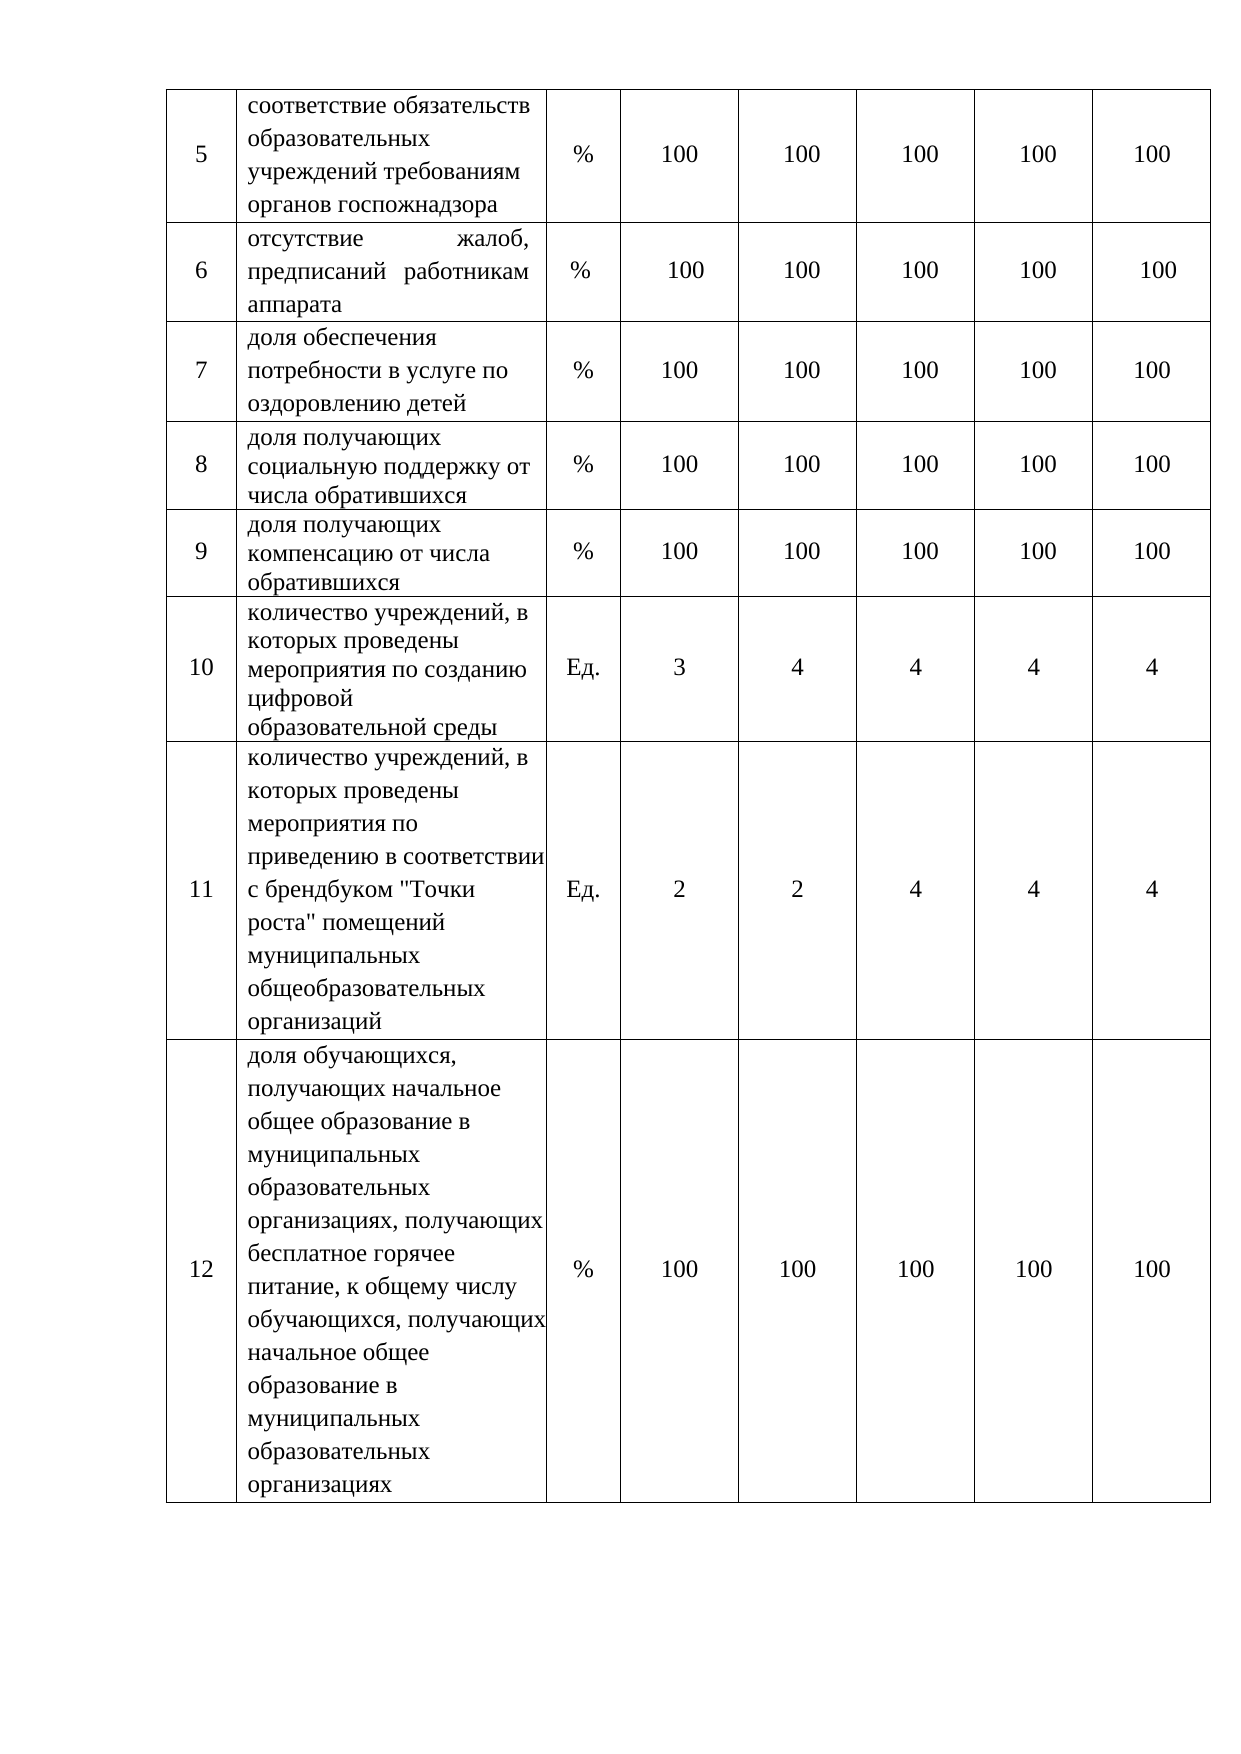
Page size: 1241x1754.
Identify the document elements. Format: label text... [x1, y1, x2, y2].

table_cell 100 [621, 422, 738, 508]
table_cell % [547, 1040, 620, 1502]
table_cell 100 [857, 510, 974, 596]
table_cell 100 [739, 1040, 856, 1502]
table_cell 100 [621, 90, 738, 222]
table_cell 100 [621, 510, 738, 596]
table_cell 100 [975, 422, 1092, 508]
table_cell 100 [739, 422, 856, 508]
table_cell 100 [975, 90, 1092, 222]
table_cell 2 [739, 742, 856, 1039]
table_cell 100 [857, 1040, 974, 1502]
table_cell % [547, 322, 620, 421]
table_cell 100 [857, 223, 974, 321]
table_cell количество учреждений, в которых проведены мероприятия по приведению в соответствии с брендбуком "Точки роста" помещений муниципальных общеобразовательных организаций [237, 742, 546, 1039]
table_cell 100 [1093, 1040, 1210, 1502]
table_cell 100 [739, 322, 856, 421]
table_cell 100 [1093, 322, 1210, 421]
table_cell количество учреждений, в которых проведены мероприятия по созданию цифровой образовательной среды [237, 597, 546, 741]
table_cell 11 [167, 742, 236, 1039]
table_cell % [547, 90, 620, 222]
table_cell 4 [975, 597, 1092, 741]
table_cell 100 [739, 223, 856, 321]
table_cell 4 [739, 597, 856, 741]
table_cell % [547, 510, 620, 596]
table_cell 2 [621, 742, 738, 1039]
table_cell 100 [1093, 223, 1210, 321]
table_cell 6 [167, 223, 236, 321]
table_cell 3 [621, 597, 738, 741]
table_cell 12 [167, 1040, 236, 1502]
table_cell доля получающих социальную поддержку от числа обратившихся [237, 422, 546, 508]
table_cell 100 [739, 510, 856, 596]
table_cell 100 [621, 322, 738, 421]
table_cell 7 [167, 322, 236, 421]
table_cell 8 [167, 422, 236, 508]
table_cell 100 [975, 322, 1092, 421]
table_cell соответствие обязательств образовательных учреждений требованиям органов госпожнадзора [237, 90, 546, 222]
table_cell 100 [1093, 422, 1210, 508]
table_cell 100 [975, 223, 1092, 321]
table_cell 100 [621, 223, 738, 321]
table_cell 4 [857, 742, 974, 1039]
table_cell 4 [1093, 742, 1210, 1039]
table_cell доля обеспечения потребности в услуге по оздоровлению детей [237, 322, 546, 421]
table_cell 100 [975, 1040, 1092, 1502]
table_cell 5 [167, 90, 236, 222]
table_cell Ед. [547, 597, 620, 741]
table_cell доля получающих компенсацию от числа обратившихся [237, 510, 546, 596]
table_cell 100 [739, 90, 856, 222]
table_cell 100 [857, 422, 974, 508]
table_cell 100 [1093, 510, 1210, 596]
table_cell доля обучающихся, получающих начальное общее образование в муниципальных образовательных организациях, получающих бесплатное горячее питание, к общему числу обучающихся, получающих начальное общее образование в муниципальных образовательных организациях [237, 1040, 546, 1502]
table_cell % [547, 223, 620, 321]
table_cell 100 [857, 90, 974, 222]
table_cell 4 [975, 742, 1092, 1039]
table_cell Ед. [547, 742, 620, 1039]
table_cell 100 [857, 322, 974, 421]
table_cell 10 [167, 597, 236, 741]
table_cell 9 [167, 510, 236, 596]
table_cell 100 [1093, 90, 1210, 222]
table_cell 4 [1093, 597, 1210, 741]
table_cell отсутствие жалоб, предписаний работникам аппарата [237, 223, 546, 321]
table_cell 100 [975, 510, 1092, 596]
table_cell 100 [621, 1040, 738, 1502]
table_cell 4 [857, 597, 974, 741]
table_cell % [547, 422, 620, 508]
